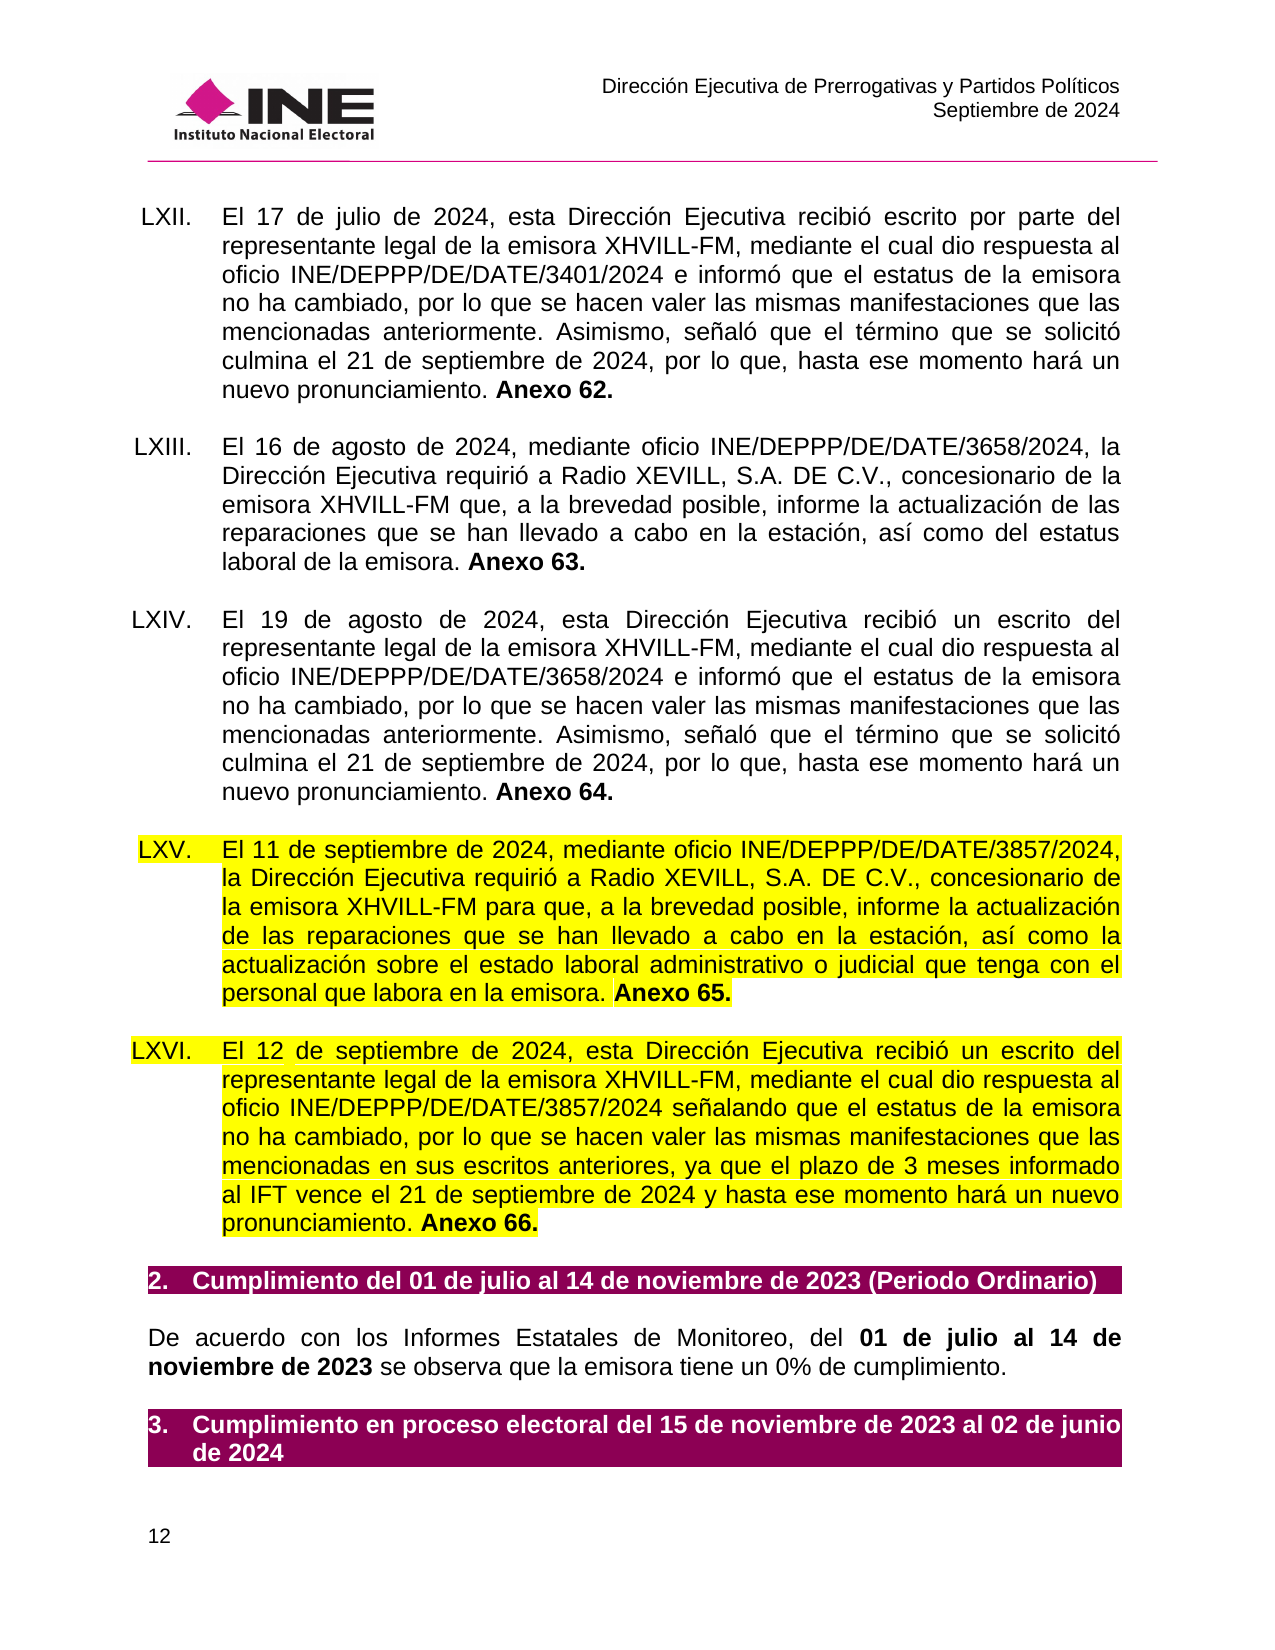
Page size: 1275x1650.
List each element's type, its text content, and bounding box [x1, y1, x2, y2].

list El 19 de agosto de 2024, esta Dirección Ejecutiva recibió un escrito del representante legal de la emisora XHVILL-FM, mediante el cual dio respuesta al oficio INE/DEPPP/DE/DATE/3658/2024 e informó que el estatus de la emisora no ha cambiado, por lo que se hacen valer las mismas manifestaciones que las mencionadas anteriormente. Asimismo, señaló que el término que se solicitó culmina el 21 de septiembre de 2024, por lo que, hasta ese momento hará un nuevo pronunciamiento. Anexo 64. [192, 604, 1122, 806]
list Cumplimiento del 01 de julio al 14 de noviembre de 2023 (Periodo Ordinario) [148, 1266, 1122, 1294]
list El 17 de julio de 2024, esta Dirección Ejecutiva recibió escrito por parte del representante legal de la emisora XHVILL-FM, mediante el cual dio respuesta al oficio INE/DEPPP/DE/DATE/3401/2024 e informó que el estatus de la emisora no ha cambiado, por lo que se hacen valer las mismas manifestaciones que las mencionadas anteriormente. Asimismo, señaló que el término que se solicitó culmina el 21 de septiembre de 2024, por lo que, hasta ese momento hará un nuevo pronunciamiento. Anexo 62. [192, 202, 1122, 403]
list El 12 de septiembre de 2024, esta Dirección Ejecutiva recibió un escrito del representante legal de la emisora XHVILL-FM, mediante el cual dio respuesta al oficio INE/DEPPP/DE/DATE/3857/2024 señalando que el estatus de la emisora no ha cambiado, por lo que se hacen valer las mismas manifestaciones que las mencionadas en sus escritos anteriores, ya que el plazo de 3 meses informado al IFT vence el 21 de septiembre de 2024 y hasta ese momento hará un nuevo pronunciamiento. Anexo 66. [192, 1064, 1122, 1237]
text De acuerdo con los Informes Estatales de Monitoreo, del 01 de julio al 14 de noviembre de 2023 se observa que la emisora tiene un 0% de cumplimiento. [148, 1323, 1122, 1381]
list El 11 de septiembre de 2024, mediante oficio INE/DEPPP/DE/DATE/3857/2024, la Dirección Ejecutiva requirió a Radio XEVILL, S.A. DE C.V., concesionario de la emisora XHVILL-FM para que, a la brevedad posible, informe la actualización de las reparaciones que se han llevado a cabo en la estación, así como la actualización sobre el estado laboral administrativo o judicial que tenga con el personal que labora en la emisora. Anexo 65. [192, 863, 1122, 1007]
list Cumplimiento en proceso electoral del 15 de noviembre de 2023 al 02 de junio de 2024 [148, 1409, 1122, 1467]
picture [169, 73, 379, 149]
list El 16 de agosto de 2024, mediante oficio INE/DEPPP/DE/DATE/3658/2024, la Dirección Ejecutiva requirió a Radio XEVILL, S.A. DE C.V., concesionario de la emisora XHVILL-FM que, a la brevedad posible, informe la actualización de las reparaciones que se han llevado a cabo en la estación, así como del estatus laboral de la emisora. Anexo 63. [192, 432, 1122, 576]
